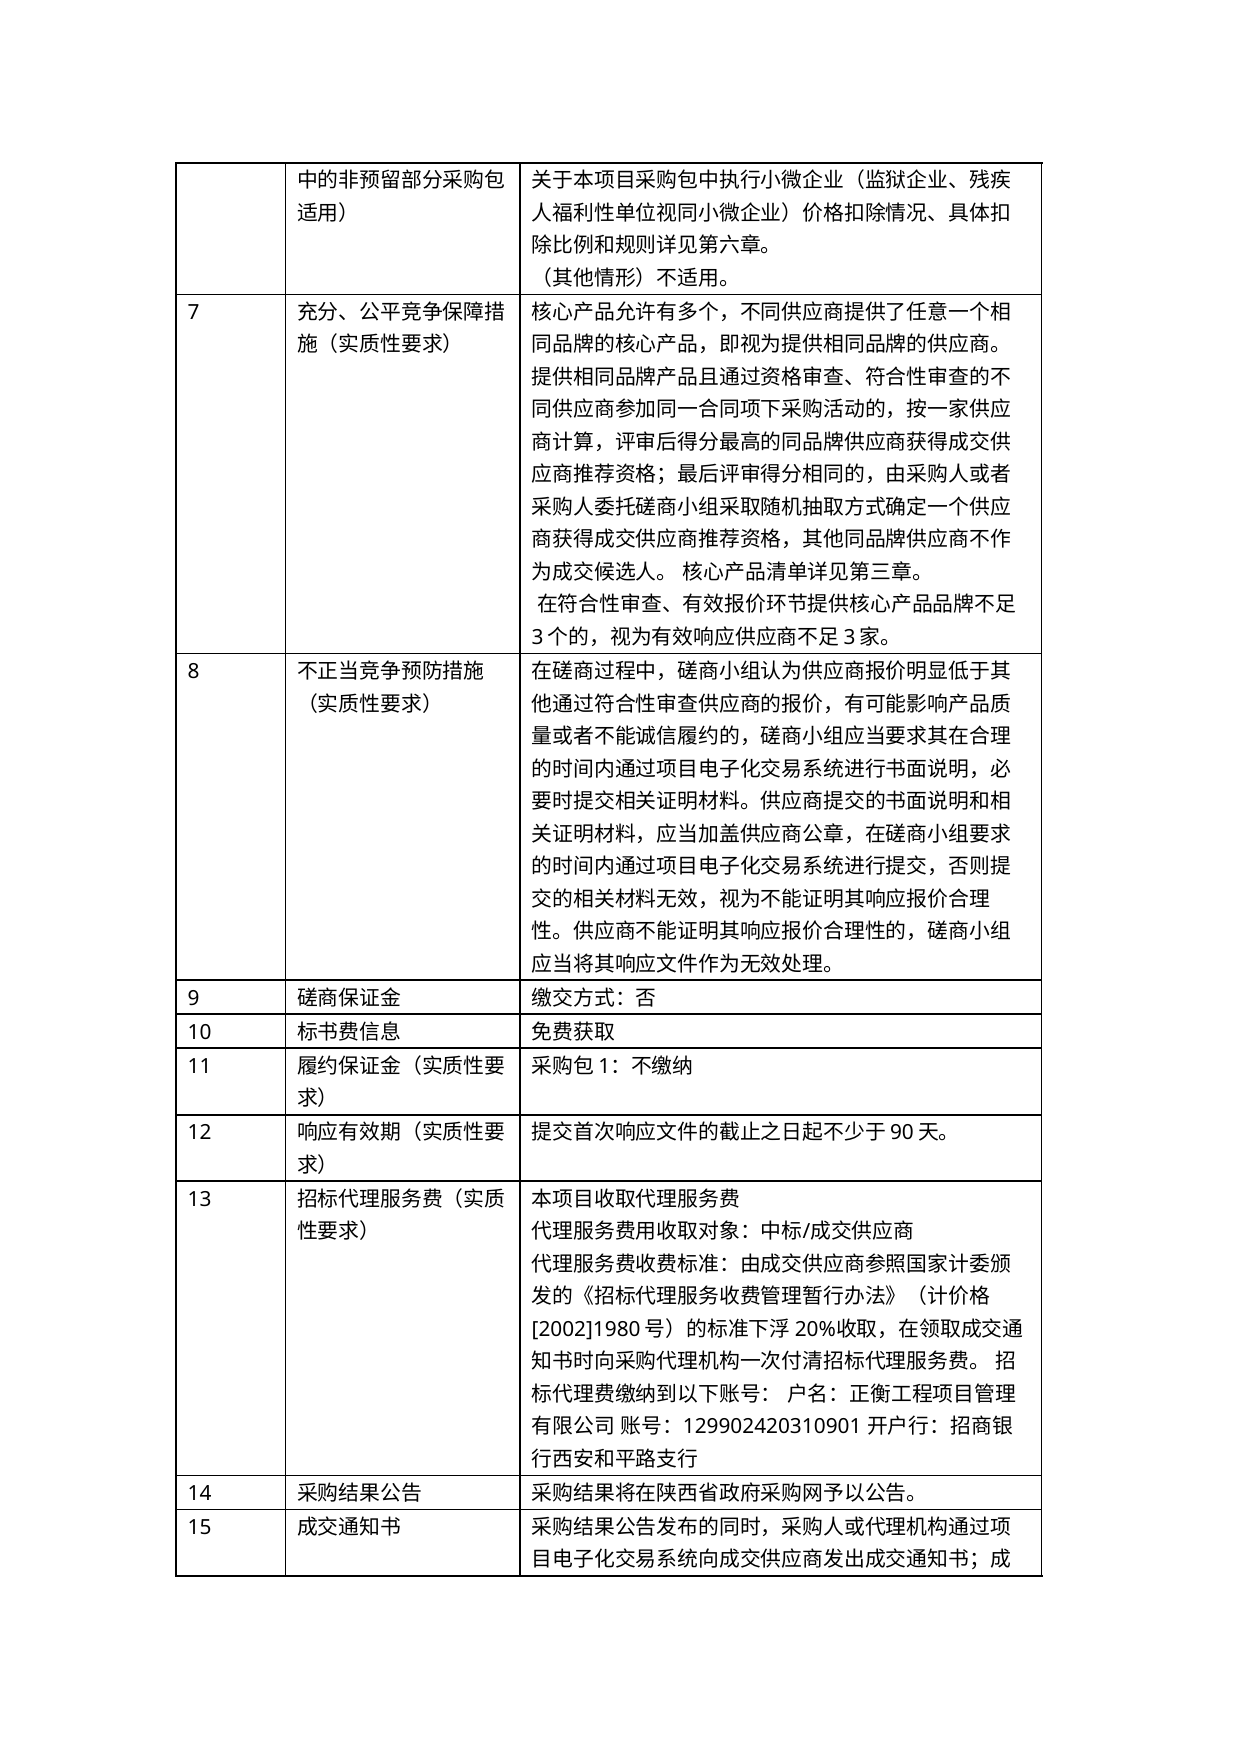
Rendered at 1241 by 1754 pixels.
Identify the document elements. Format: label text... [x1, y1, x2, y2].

table_cell 招标代理服务费（实质性要求） [286, 1182, 519, 1474]
table_cell 核心产品允许有多个，不同供应商提供了任意一个相同品牌的核心产品，即视为提供相同品牌的供应商。 提供相同品牌产品且通过资格审查、符合性审查的不同供应商参加同一合同项下采购活动的，按一家供应商计算，评审后得分最高的同品牌供应商获得成交供应商推荐资格；最后评审得分相同的，由采购人或者采购人委托磋商小组采取随机抽取方式确定一个供应商获得成交供应商推荐资格，其他同品牌供应商不作为成交候选人。 核心产品清单详见第三章。 在符合性审查、有效报价环节提供核心产品品牌不足3个的，视为有效响应供应商不足3家。 [521, 295, 1041, 653]
table_cell 11 [177, 1049, 285, 1114]
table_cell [521, 164, 1041, 293]
table_cell 在磋商过程中，磋商小组认为供应商报价明显低于其他通过符合性审查供应商的报价，有可能影响产品质量或者不能诚信履约的，磋商小组应当要求其在合理的时间内通过项目电子化交易系统进行书面说明，必要时提交相关证明材料。供应商提交的书面说明和相关证明材料，应当加盖供应商公章，在磋商小组要求的时间内通过项目电子化交易系统进行提交，否则提交的相关材料无效，视为不能证明其响应报价合理性。供应商不能证明其响应报价合理性的，磋商小组应当将其响应文件作为无效处理。 [521, 654, 1041, 979]
table_cell 7 [177, 295, 285, 653]
table_cell 12 [177, 1116, 285, 1180]
table_cell 15 [177, 1510, 285, 1575]
table_cell 采购结果公告 [286, 1476, 519, 1508]
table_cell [286, 164, 519, 293]
table_cell 履约保证金（实质性要求） [286, 1049, 519, 1114]
table_cell 充分、公平竞争保障措施（实质性要求） [286, 295, 519, 653]
table_cell 不正当竞争预防措施（实质性要求） [286, 654, 519, 979]
table_cell 6 [177, 164, 285, 293]
table_cell 采购包1：不缴纳 [521, 1049, 1041, 1114]
table_cell 缴交方式：否 [521, 981, 1041, 1013]
table_cell 8 [177, 654, 285, 979]
table_cell 响应有效期（实质性要求） [286, 1116, 519, 1180]
table_cell 提交首次响应文件的截止之日起不少于90天。 [521, 1116, 1041, 1180]
table_cell 标书费信息 [286, 1015, 519, 1047]
table_cell 磋商保证金 [286, 981, 519, 1013]
table_cell 14 [177, 1476, 285, 1508]
table_cell 本项目收取代理服务费 代理服务费用收取对象：中标/成交供应商 代理服务费收费标准：由成交供应商参照国家计委颁发的《招标代理服务收费管理暂行办法》（计价格[2002]1980号）的标准下浮20%收取，在领取成交通知书时向采购代理机构一次付清招标代理服务费。 招标代理费缴纳到以下账号： 户名：正衡工程项目管理有限公司 账号：129902420310901 开户行：招商银行西安和平路支行 [521, 1182, 1041, 1474]
table_cell 免费获取 [521, 1015, 1041, 1047]
table_cell 10 [177, 1015, 285, 1047]
table_cell 采购结果将在陕西省政府采购网予以公告。 [521, 1476, 1041, 1508]
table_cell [521, 1510, 1041, 1575]
table_cell 成交通知书 [286, 1510, 519, 1575]
table_cell 9 [177, 981, 285, 1013]
table_cell 13 [177, 1182, 285, 1474]
